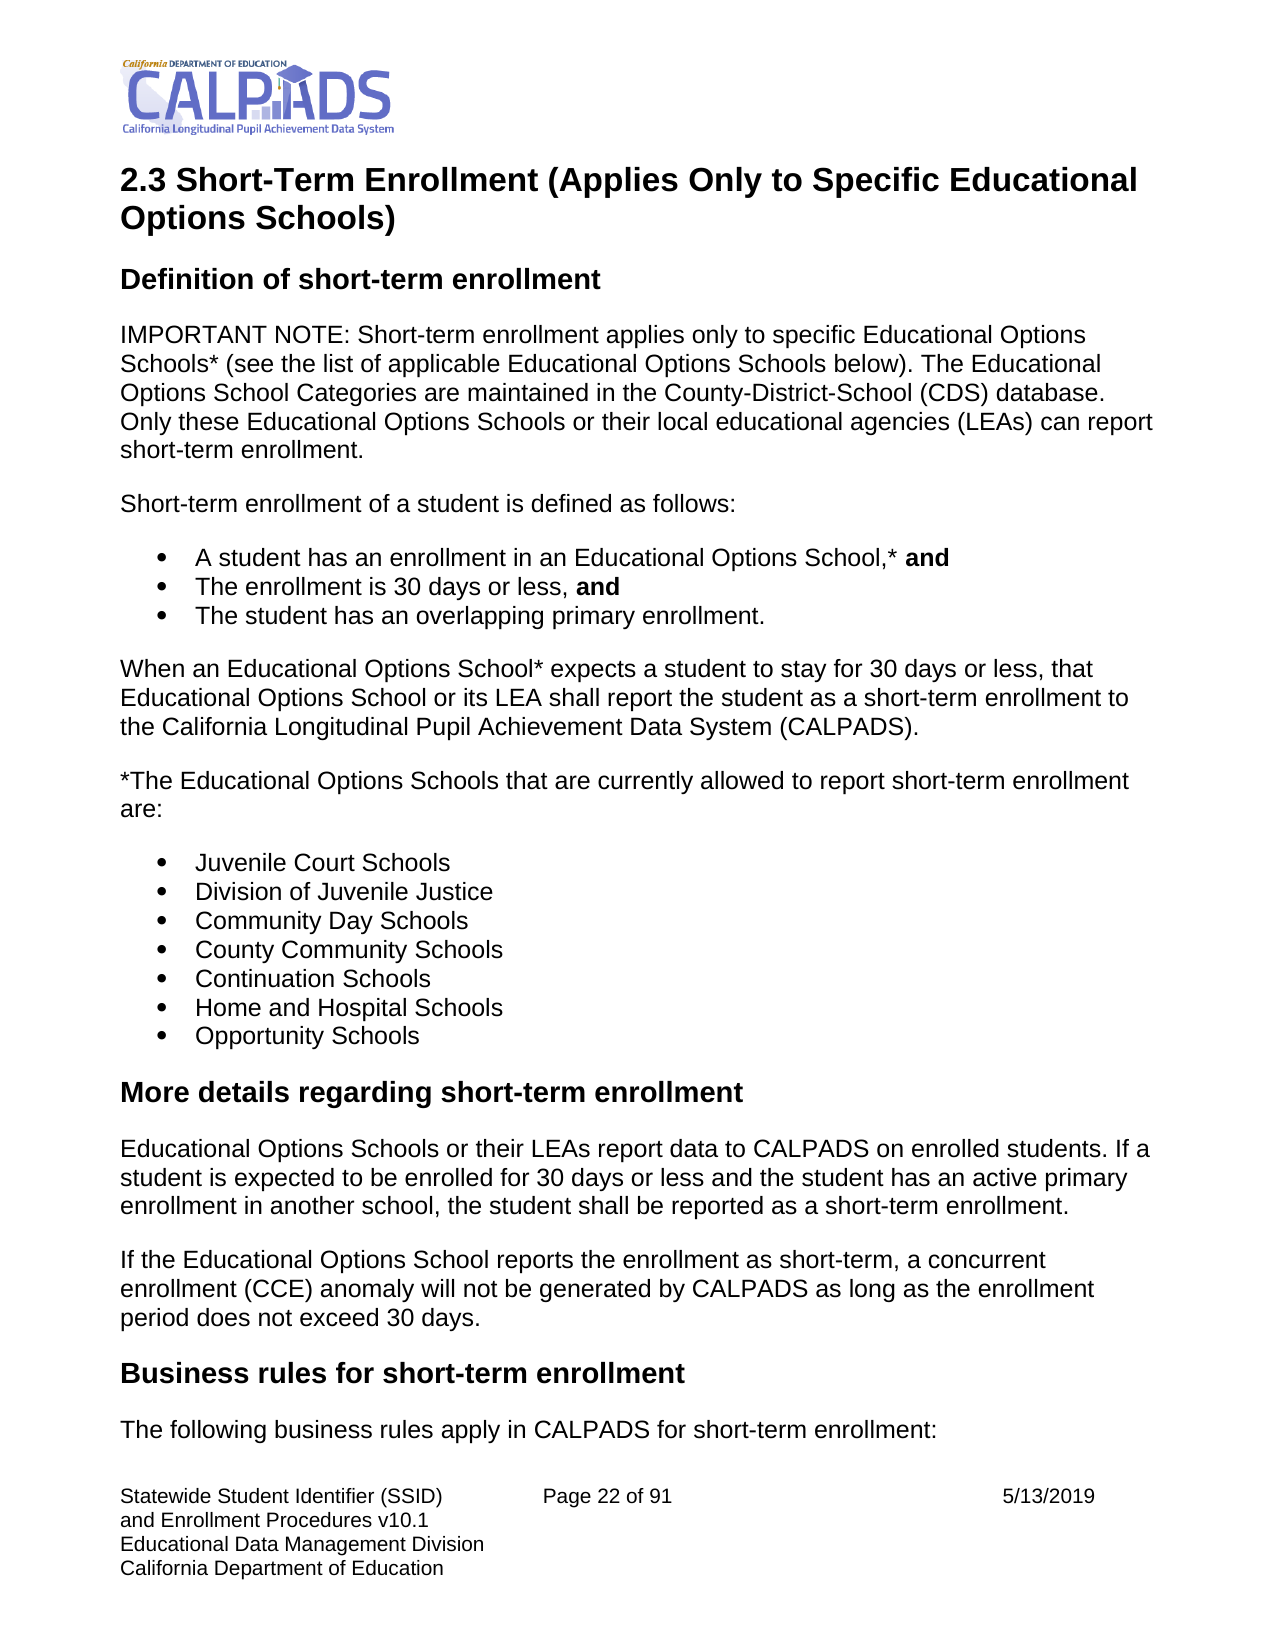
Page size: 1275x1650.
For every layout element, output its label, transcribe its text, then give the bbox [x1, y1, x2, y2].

list Division of Juvenile Justice [157, 877, 1155, 906]
list The enrollment is 30 days or less, and [157, 572, 1155, 601]
list Opportunity Schools [157, 1021, 1155, 1050]
text Educational Options Schools or their LEAs report data to CALPADS on enrolled students. If a student is expected to be enrolled for 30 days or less and the student has an active primary enrollment in another school, the student shall be reported as a short-term enrollment. [120, 1134, 1155, 1220]
subtitle 2.3 Short-Term Enrollment (Applies Only to Specific Educational Options Schools) [120, 160, 1155, 237]
text Short-term enrollment of a student is defined as follows: [120, 489, 1155, 518]
text If the Educational Options School reports the enrollment as short-term, a concurrent enrollment (CCE) anomaly will not be generated by CALPADS as long as the enrollment period does not exceed 30 days. [120, 1245, 1155, 1331]
subtitle More details regarding short-term enrollment [120, 1075, 1155, 1109]
list Home and Hospital Schools [157, 992, 1155, 1021]
text IMPORTANT NOTE: Short-term enrollment applies only to specific Educational Options Schools* (see the list of applicable Educational Options Schools below). The Educational Options School Categories are maintained in the County-District-School (CDS) database. Only these Educational Options Schools or their local educational agencies (LEAs) can report short-term enrollment. [120, 320, 1155, 464]
list Juvenile Court Schools [157, 848, 1155, 877]
text When an Educational Options School* expects a student to stay for 30 days or less, that Educational Options School or its LEA shall report the student as a short-term enrollment to the California Longitudinal Pupil Achievement Data System (CALPADS). [120, 654, 1155, 741]
list County Community Schools [157, 935, 1155, 964]
list Continuation Schools [157, 964, 1155, 992]
text The following business rules apply in CALPADS for short-term enrollment: [120, 1415, 1155, 1443]
subtitle Business rules for short-term enrollment [120, 1356, 1155, 1390]
list The student has an overlapping primary enrollment. [157, 601, 1155, 629]
list Community Day Schools [157, 906, 1155, 935]
text *The Educational Options Schools that are currently allowed to report short-term enrollment are: [120, 766, 1155, 823]
subtitle Definition of short-term enrollment [120, 262, 1155, 295]
list A student has an enrollment in an Educational Options School,* and [157, 543, 1155, 572]
picture [120, 60, 404, 135]
